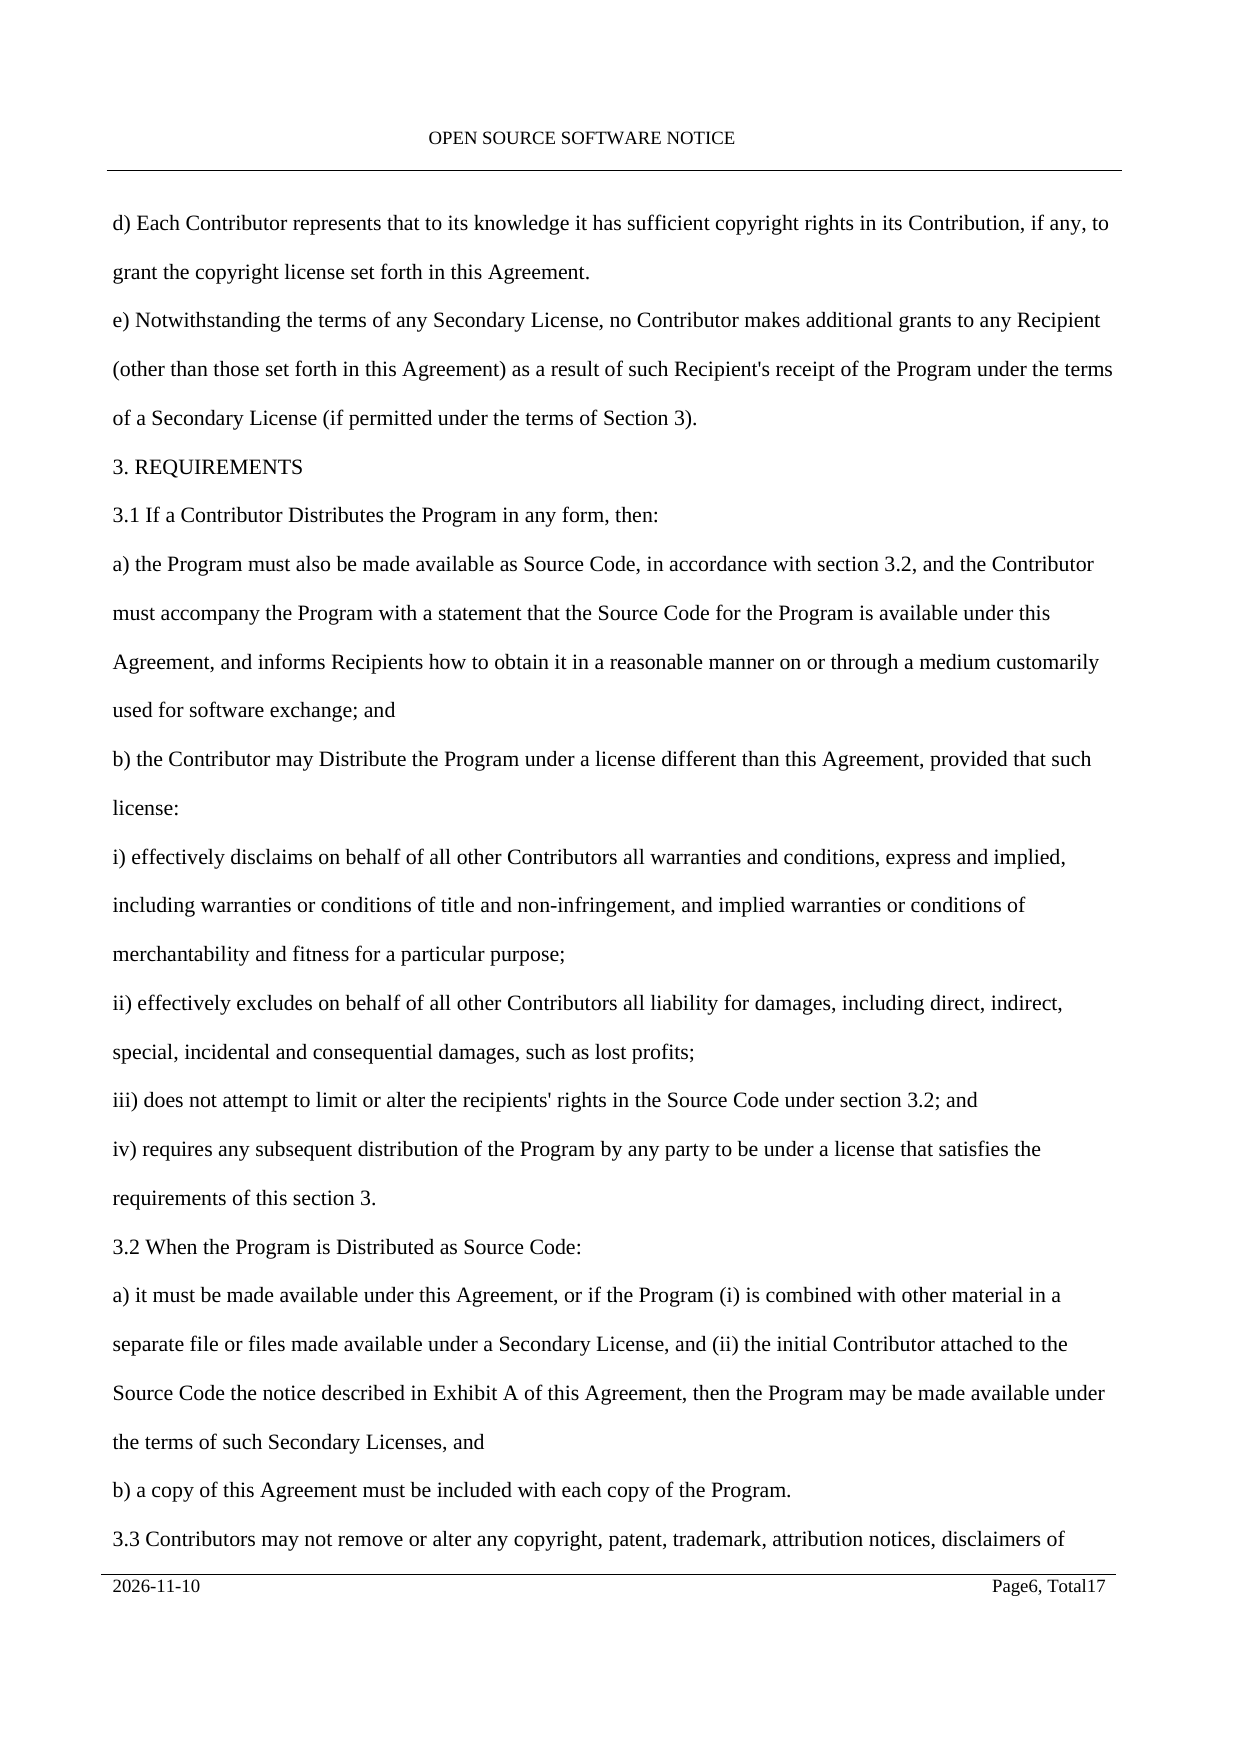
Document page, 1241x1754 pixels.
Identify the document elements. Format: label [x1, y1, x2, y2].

text [112, 206, 1128, 1555]
